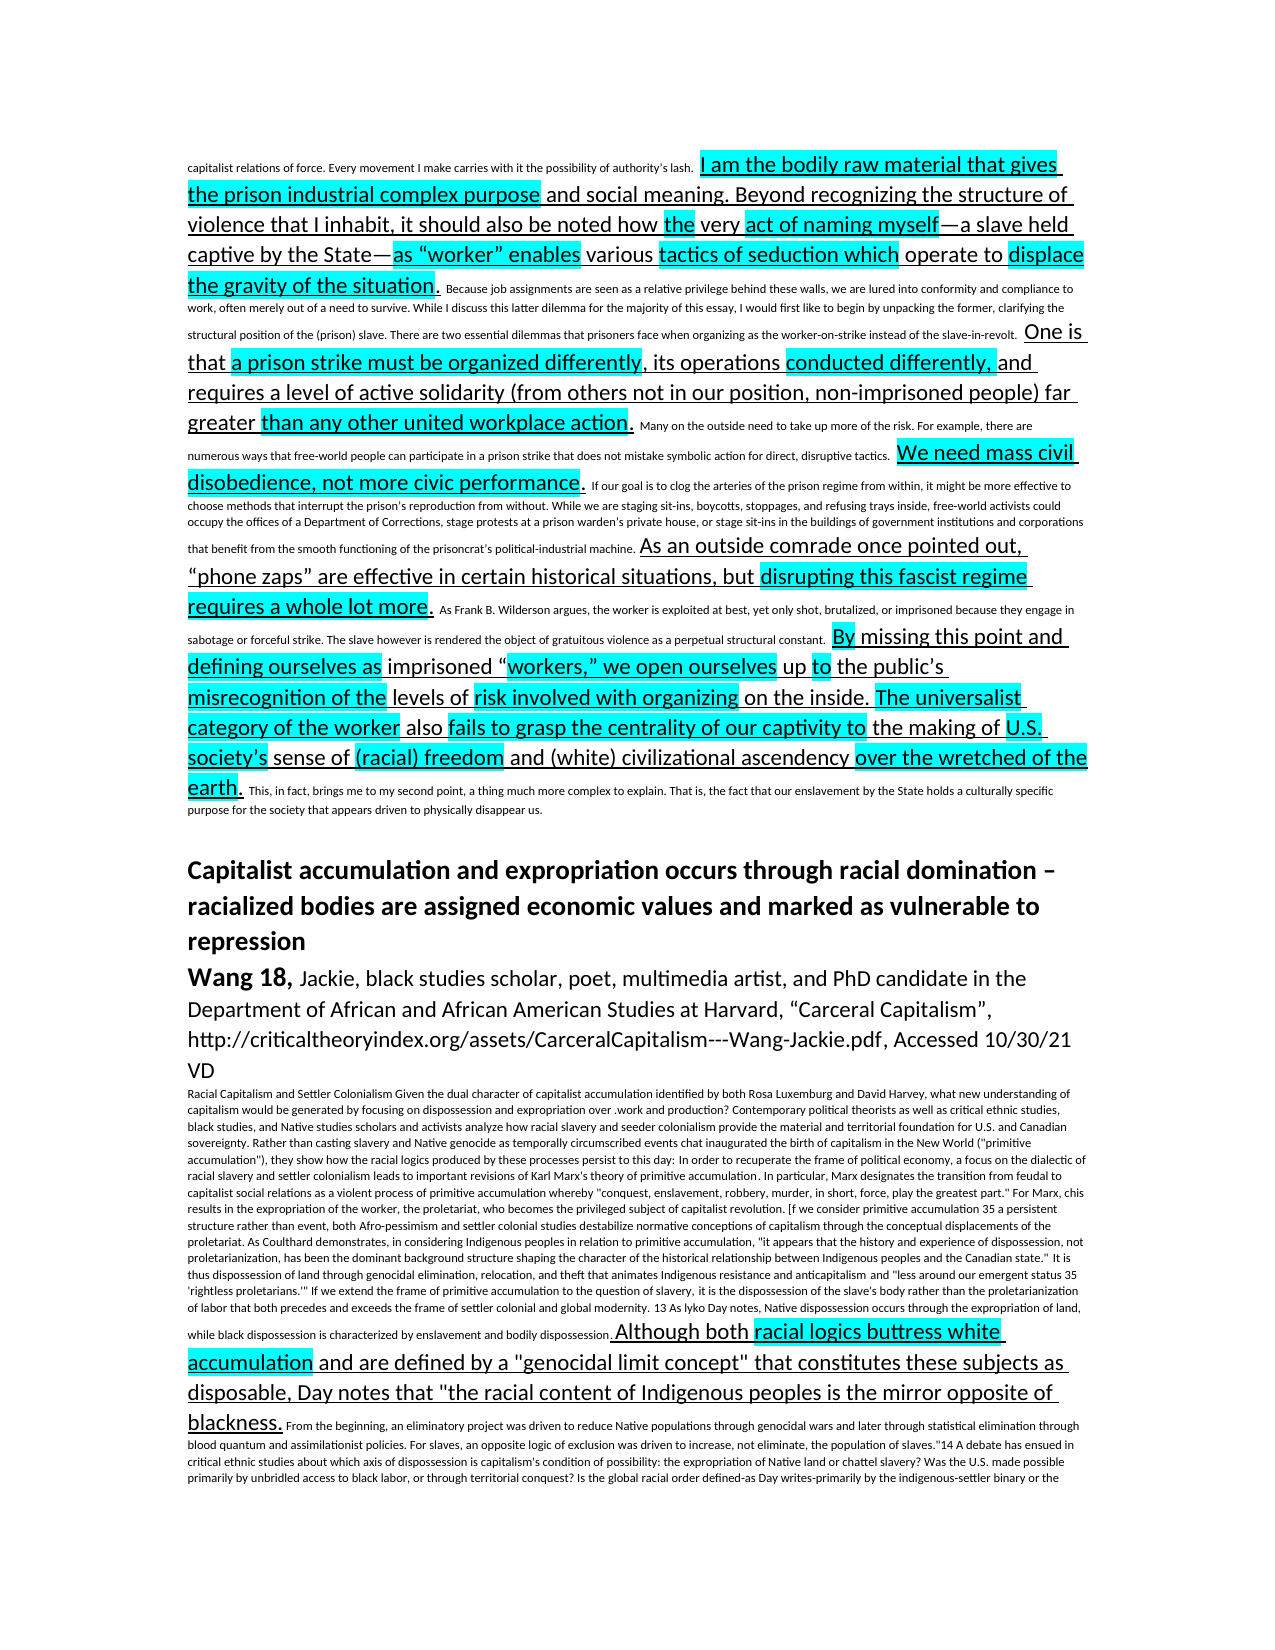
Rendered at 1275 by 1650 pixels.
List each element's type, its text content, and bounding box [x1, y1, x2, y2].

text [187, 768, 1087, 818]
text Wang 18, Jackie, black studies scholar, poet, multimedia artist, and PhD candidate in the Department of African and African American Studies at Harvard, “Carceral Capitalism”, http://criticaltheoryindex.org/assets/CarceralCapitalism---Wang-Jackie.pdf, Accessed 10/30/21 VD [187, 960, 1087, 1084]
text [187, 150, 1087, 767]
subtitle Capitalist accumulation and expropriation occurs through racial domination – racialized bodies are assigned economic values and marked as vulnerable to repression [187, 853, 1087, 958]
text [187, 1086, 1087, 1486]
